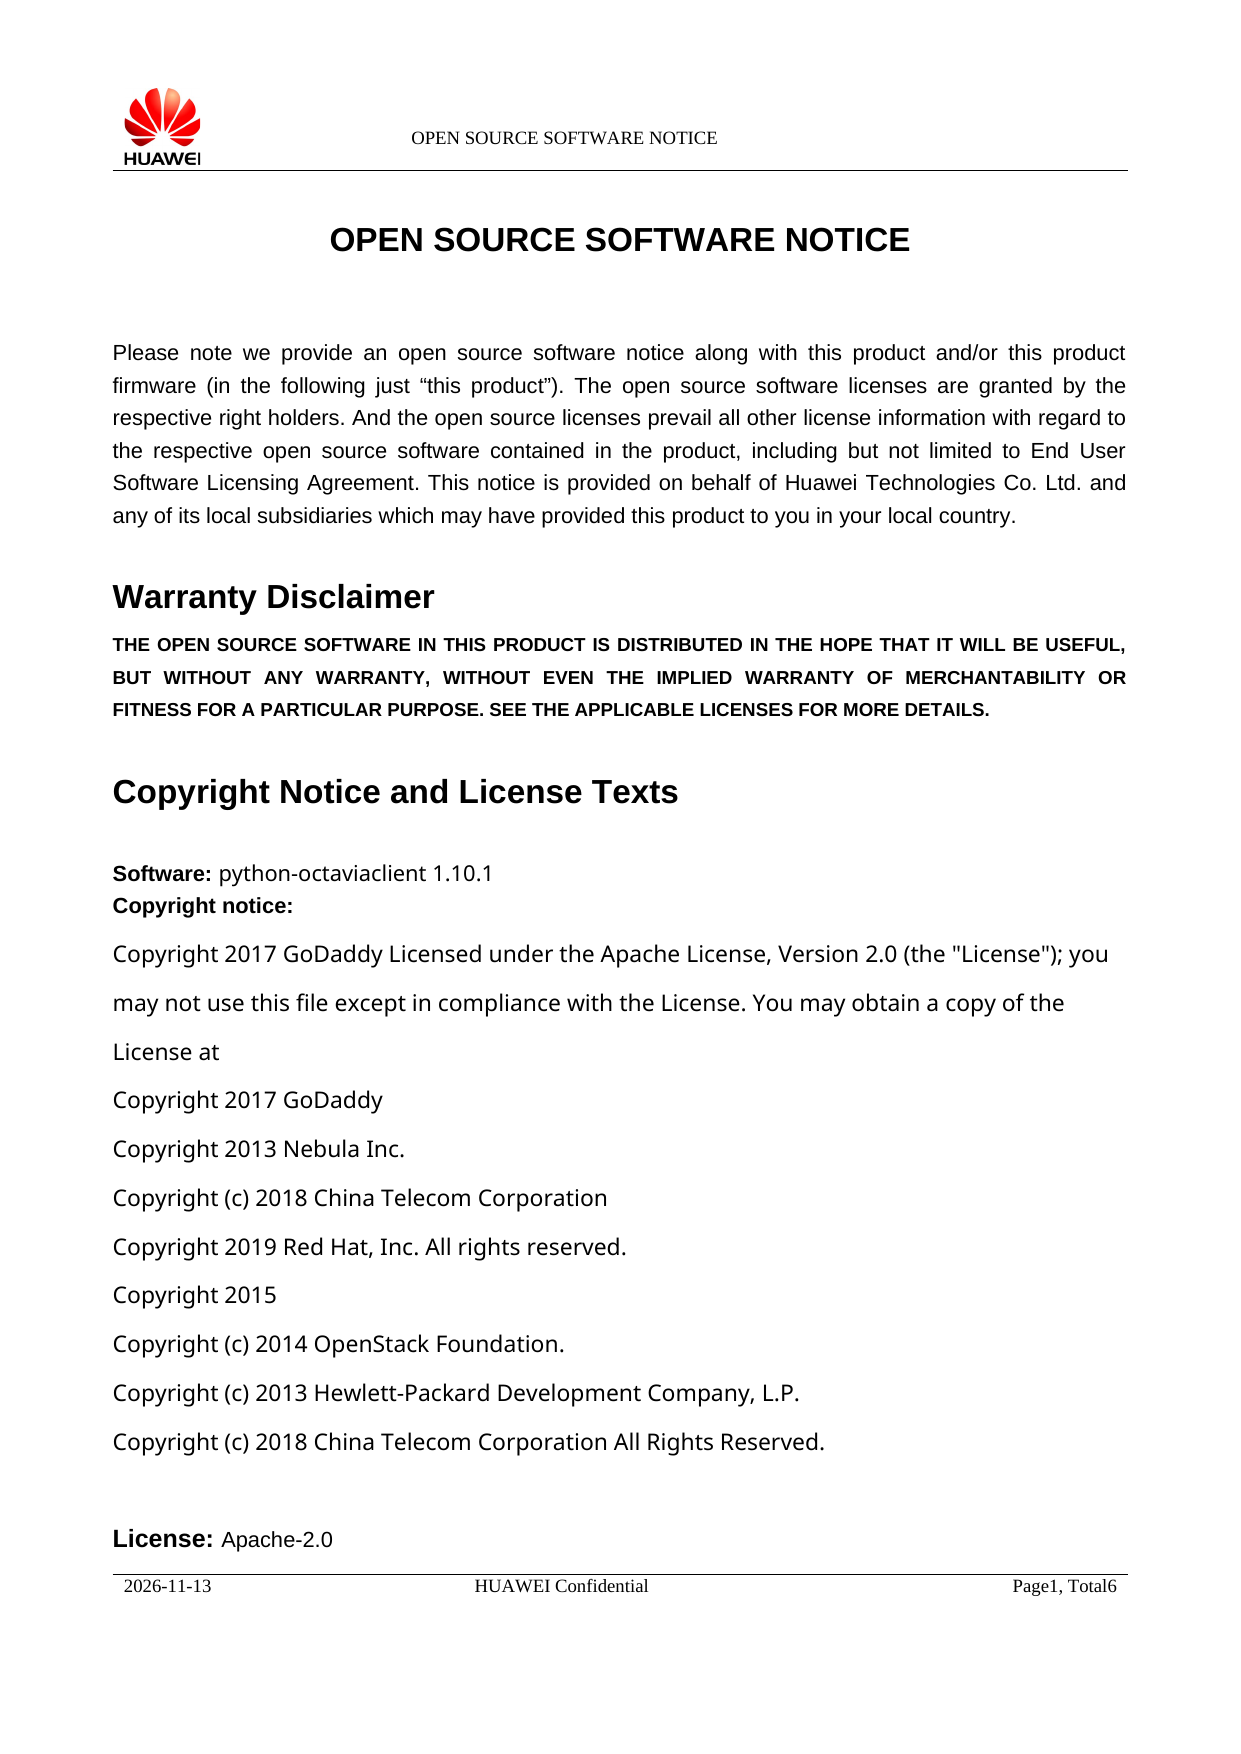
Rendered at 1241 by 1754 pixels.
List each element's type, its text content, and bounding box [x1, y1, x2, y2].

text Please note we provide an open source software notice along with this product and/or this product firmware (in the following just “this product”). The open source software licenses are granted by the respective right holders. And the open source licenses prevail all other license information with regard to the respective open source software contained in the product, including but not limited to End User Software Licensing Agreement. This notice is provided on behalf of Huawei Technologies Co. Ltd. and any of its local subsidiaries which may have provided this product to you in your local country. [112, 336, 1128, 531]
text OPEN SOURCE SOFTWARE NOTICE [112, 206, 1128, 271]
text Copyright notice: Copyright 2017 GoDaddy Licensed under the Apache License, Version 2.0 (the "License"); you may not use this file except in compliance with the License. You may obtain a copy of the License at Copyright 2017 GoDaddy Copyright 2013 Nebula Inc. Copyright (c) 2018 China Telecom Corporation Copyright 2019 Red Hat, Inc. All rights reserved. Copyright 2015 Copyright (c) 2014 OpenStack Foundation. Copyright (c) 2013 Hewlett-Packard Development Company, L.P. Copyright (c) 2018 China Telecom Corporation All Rights Reserved. [112, 889, 1128, 1506]
text License: Apache-2.0 [112, 1523, 1128, 1555]
title Software: python-octaviaclient 1.10.1 [112, 856, 1128, 889]
picture [124, 88, 201, 165]
text Copyright Notice and License Texts [112, 759, 1128, 824]
text Warranty Disclaimer [112, 564, 1128, 629]
text The open source software in this product is distributed in the hope that it will be useful, but WITHOUT ANY WARRANTY, without even the implied warranty of MERCHANTABILITY or FITNESS FOR A PARTICULAR PURPOSE. See the applicable licenses for more details. [112, 629, 1128, 726]
